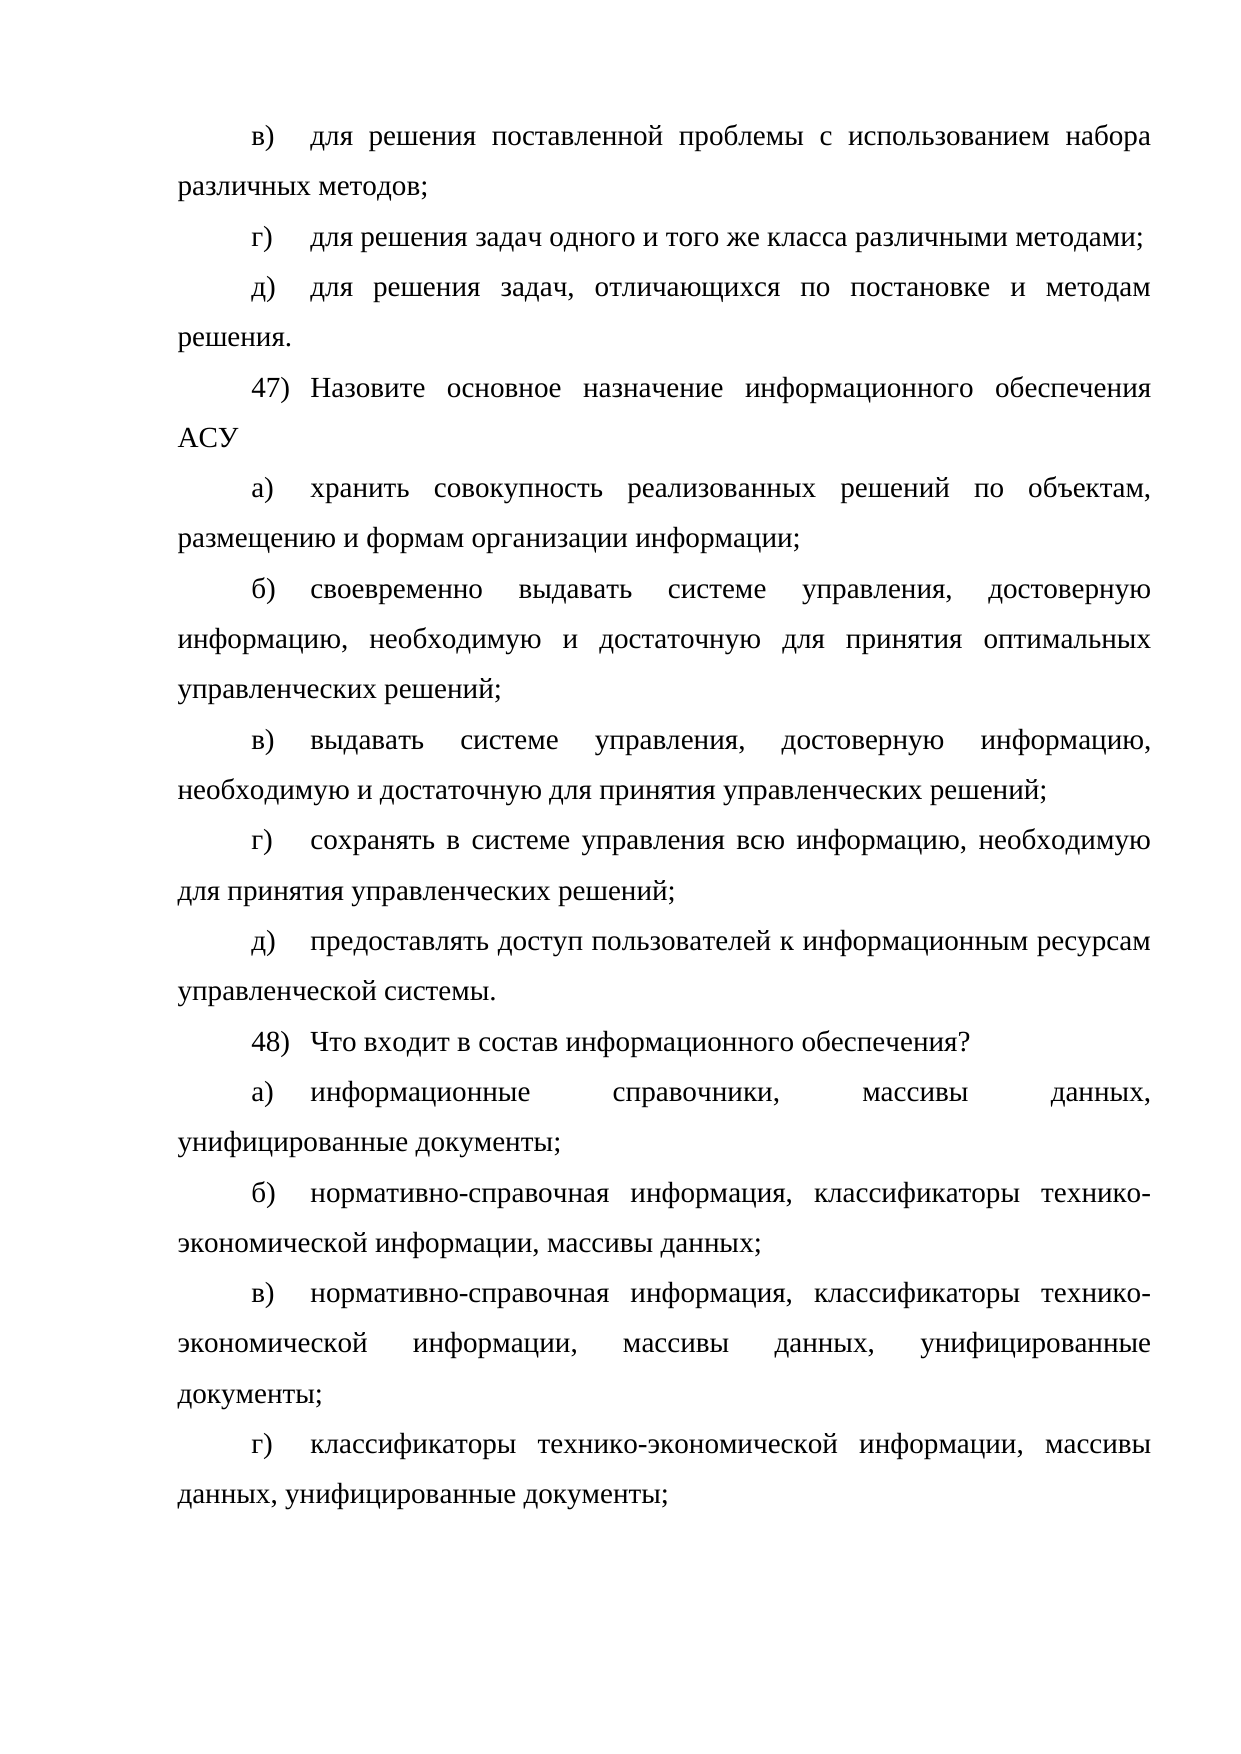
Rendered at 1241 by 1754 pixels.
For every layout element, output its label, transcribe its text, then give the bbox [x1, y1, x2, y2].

text 48) Что входит в состав информационного обеспечения? [177, 1024, 1152, 1057]
list для решения поставленной проблемы с использованием набора различных методов; [177, 118, 1152, 202]
list хранить совокупность реализованных решений по объектам, размещению и формам организации информации; [177, 470, 1152, 554]
list сохранять в системе управления всю информацию, необходимую для принятия управленческих решений; [177, 822, 1152, 906]
list для решения задач, отличающихся по постановке и методам решения. [177, 269, 1152, 353]
list выдавать системе управления, достоверную информацию, необходимую и достаточную для принятия управленческих решений; [177, 722, 1152, 806]
list информационные справочники, массивы данных, унифицированные документы; [177, 1074, 1152, 1158]
text 47) Назовите основное назначение информационного обеспечения АСУ [177, 370, 1152, 453]
list предоставлять доступ пользователей к информационным ресурсам управленческой системы. [177, 923, 1152, 1007]
list нормативно-справочная информация, классификаторы технико-экономической информации, массивы данных, унифицированные документы; [177, 1275, 1152, 1409]
list для решения задач одного и того же класса различными методами; [177, 219, 1152, 252]
list классификаторы технико-экономической информации, массивы данных, унифицированные документы; [177, 1426, 1152, 1510]
list своевременно выдавать системе управления, достоверную информацию, необходимую и достаточную для принятия оптимальных управленческих решений; [177, 571, 1152, 705]
list нормативно-справочная информация, классификаторы технико-экономической информации, массивы данных; [177, 1175, 1152, 1258]
